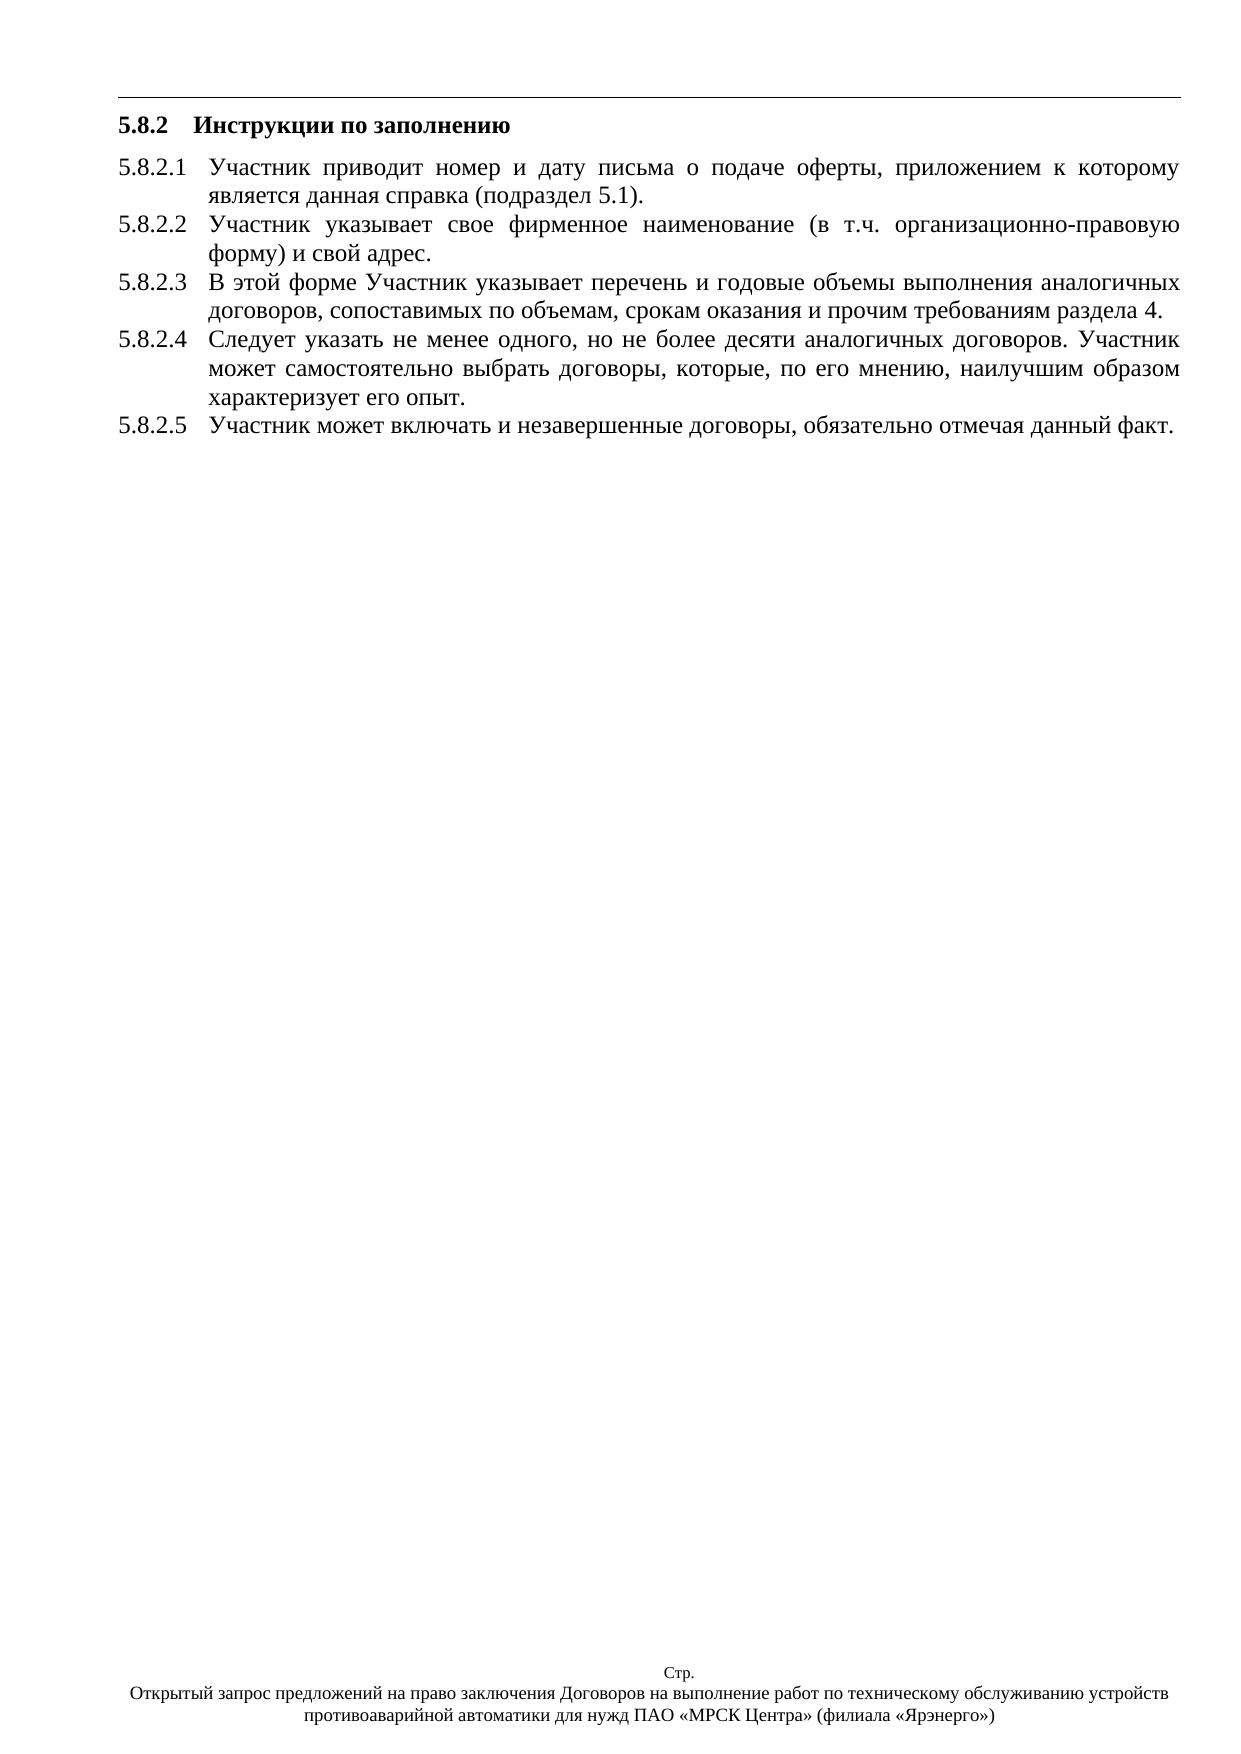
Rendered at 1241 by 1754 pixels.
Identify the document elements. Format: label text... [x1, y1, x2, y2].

list Участник может включать и незавершенные договоры, обязательно отмечая данный факт. [118, 411, 1181, 439]
list Участник приводит номер и дату письма о подаче оферты, приложением к которому является данная справка (подраздел 5.1). [118, 152, 1181, 209]
list Следует указать не менее одного, но не более десяти аналогичных договоров. Участник может самостоятельно выбрать договоры, которые, по его мнению, наилучшим образом характеризует его опыт. [118, 324, 1181, 411]
list В этой форме Участник указывает перечень и годовые объемы выполнения аналогичных договоров, сопоставимых по объемам, срокам оказания и прочим требованиям раздела 4. [118, 267, 1181, 324]
subtitle Инструкции по заполнению [118, 111, 1181, 139]
list Участник указывает свое фирменное наименование (в т.ч. организационно-правовую форму) и свой адрес. [118, 209, 1181, 267]
